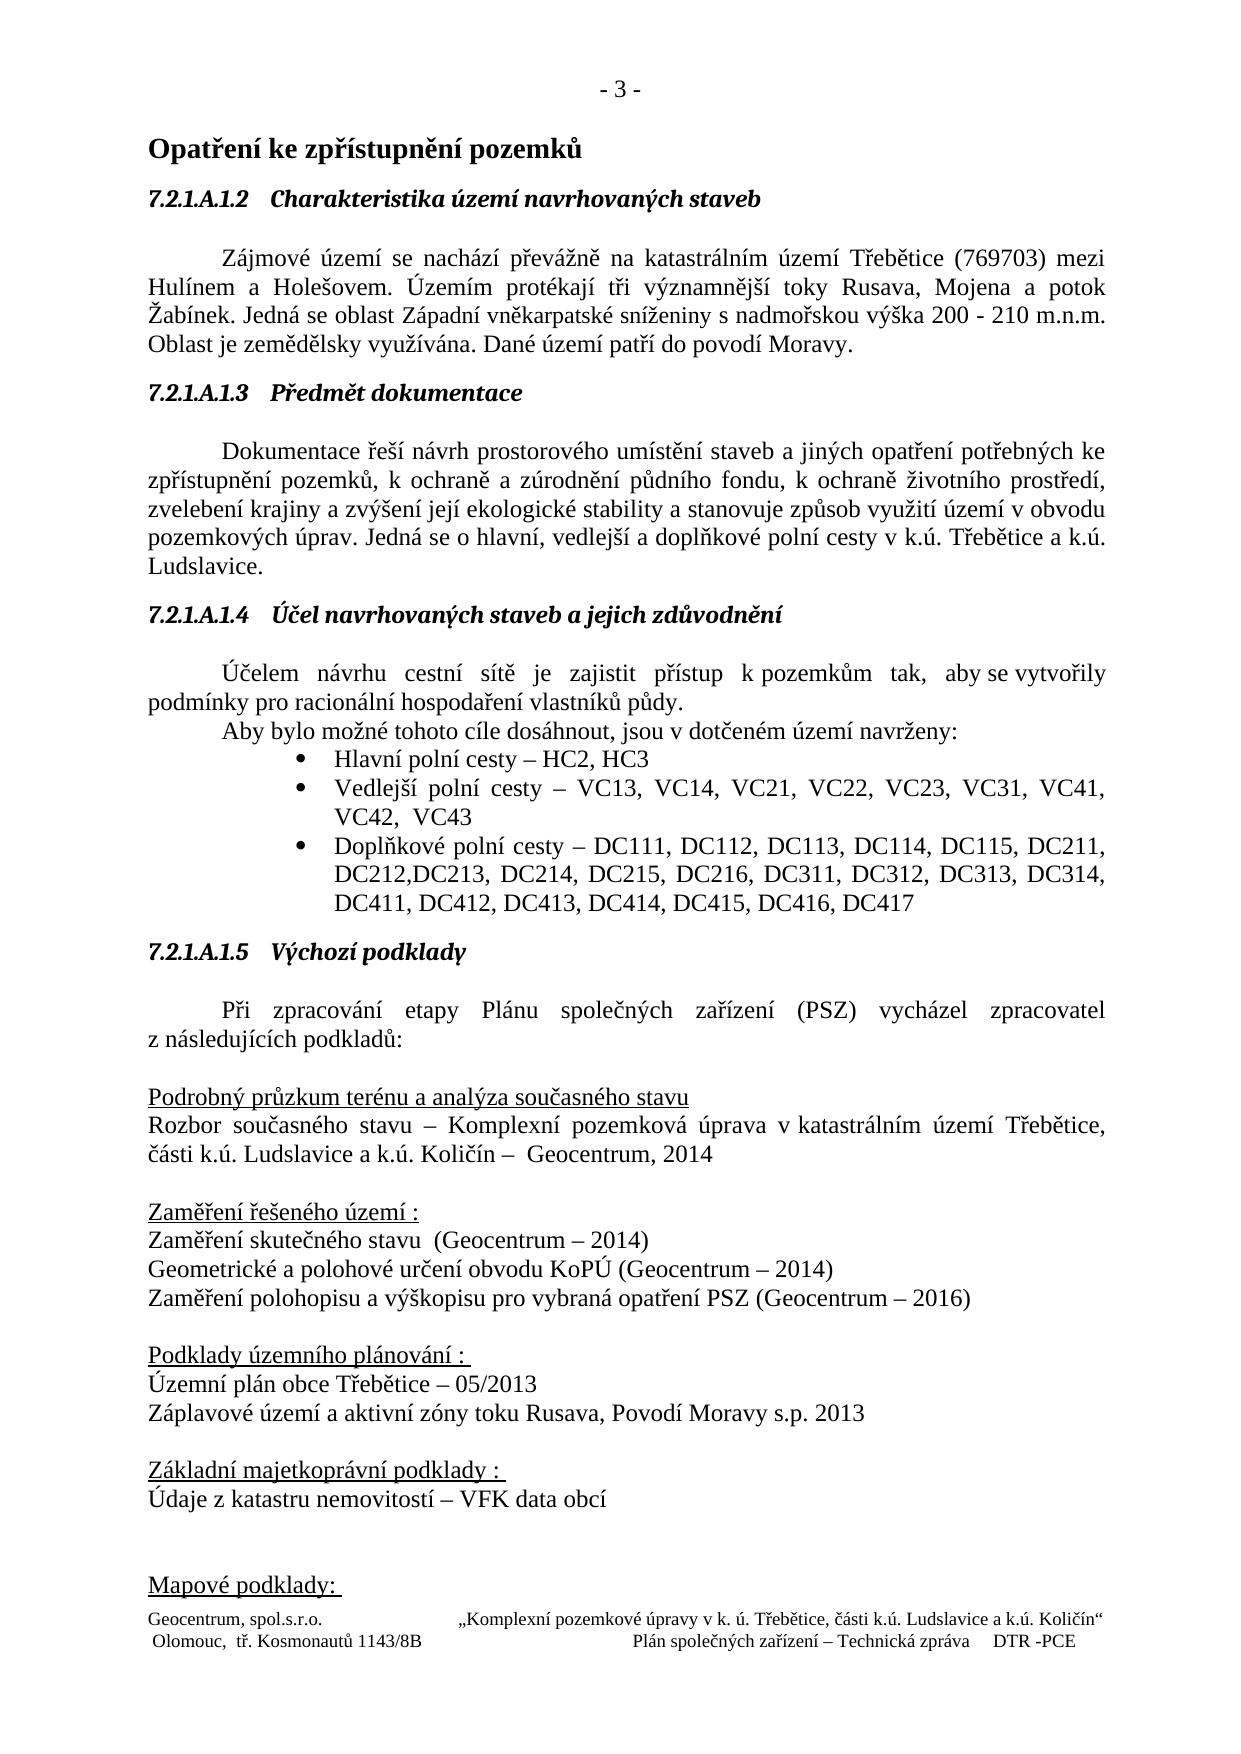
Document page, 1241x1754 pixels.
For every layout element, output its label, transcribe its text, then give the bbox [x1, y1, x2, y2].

text Územní plán obce Třebětice – 05/2013 [148, 1369, 1106, 1398]
text Dokumentace řeší návrh prostorového umístění staveb a jiných opatření potřebných ke zpřístupnění pozemků, k ochraně a zúrodnění půdního fondu, k ochraně životního prostředí, zvelebení krajiny a zvýšení její ekologické stability a stanovuje způsob využití území v obvodu pozemkových úprav. Jedná se o hlavní, vedlejší a doplňkové polní cesty v k.ú. Třebětice a k.ú. Ludslavice. [148, 436, 1106, 580]
subtitle 7.2.1.A.1.3 Předmět dokumentace [148, 379, 1106, 407]
list Vedlejší polní cesty – VC13, VC14, VC21, VC22, VC23, VC31, VC41, VC42, VC43 [296, 773, 1106, 831]
text Při zpracování etapy Plánu společných zařízení (PSZ) vycházel zpracovatel z následujících podkladů: [148, 995, 1106, 1053]
text Podklady územního plánování : [148, 1340, 1106, 1369]
subtitle 7.2.1.A.1.4 Účel navrhovaných staveb a jejich zdůvodnění [148, 601, 1106, 629]
text Mapové podklady: [148, 1570, 1106, 1599]
text Účelem návrhu cestní sítě je zajistit přístup k pozemkům tak, aby se vytvořily podmínky pro racionální hospodaření vlastníků půdy. [148, 658, 1106, 716]
subtitle 7.2.1.A.1.2 Charakteristika území navrhovaných staveb [148, 185, 1106, 214]
text Opatření ke zpřístupnění pozemků [148, 131, 1106, 164]
text Geometrické a polohové určení obvodu KoPÚ (Geocentrum – 2014) [148, 1254, 1106, 1283]
text Rozbor současného stavu – Komplexní pozemková úprava v katastrálním území Třebětice, části k.ú. Ludslavice a k.ú. Količín – Geocentrum, 2014 [148, 1110, 1106, 1168]
text Záplavové území a aktivní zóny toku Rusava, Povodí Moravy s.p. 2013 [148, 1398, 1106, 1427]
text Podrobný průzkum terénu a analýza současného stavu [148, 1082, 1106, 1110]
text Základní majetkoprávní podklady : [148, 1455, 1106, 1484]
text Zaměření řešeného území : [148, 1197, 1106, 1225]
list Hlavní polní cesty – HC2, HC3 [296, 744, 1106, 773]
text Zaměření skutečného stavu (Geocentrum – 2014) [148, 1225, 1106, 1254]
list Doplňkové polní cesty – DC111, DC112, DC113, DC114, DC115, DC211, DC212,DC213, DC214, DC215, DC216, DC311, DC312, DC313, DC314, DC411, DC412, DC413, DC414, DC415, DC416, DC417 [296, 831, 1106, 917]
text Aby bylo možné tohoto cíle dosáhnout, jsou v dotčeném území navrženy: [148, 716, 1106, 744]
text Zaměření polohopisu a výškopisu pro vybraná opatření PSZ (Geocentrum – 2016) [148, 1283, 1106, 1312]
text Údaje z katastru nemovitostí – VFK data obcí [148, 1484, 1106, 1513]
subtitle 7.2.1.A.1.5 Výchozí podklady [148, 938, 1106, 967]
text Zájmové území se nachází převážně na katastrálním území Třebětice (769703) mezi Hulínem a Holešovem. Územím protékají tři významnější toky Rusava, Mojena a potok Žabínek. Jedná se oblast Západní vněkarpatské sníženiny s nadmořskou výška 200 - 210 m.n.m. Oblast je zemědělsky využívána. Dané území patří do povodí Moravy. [148, 243, 1106, 358]
